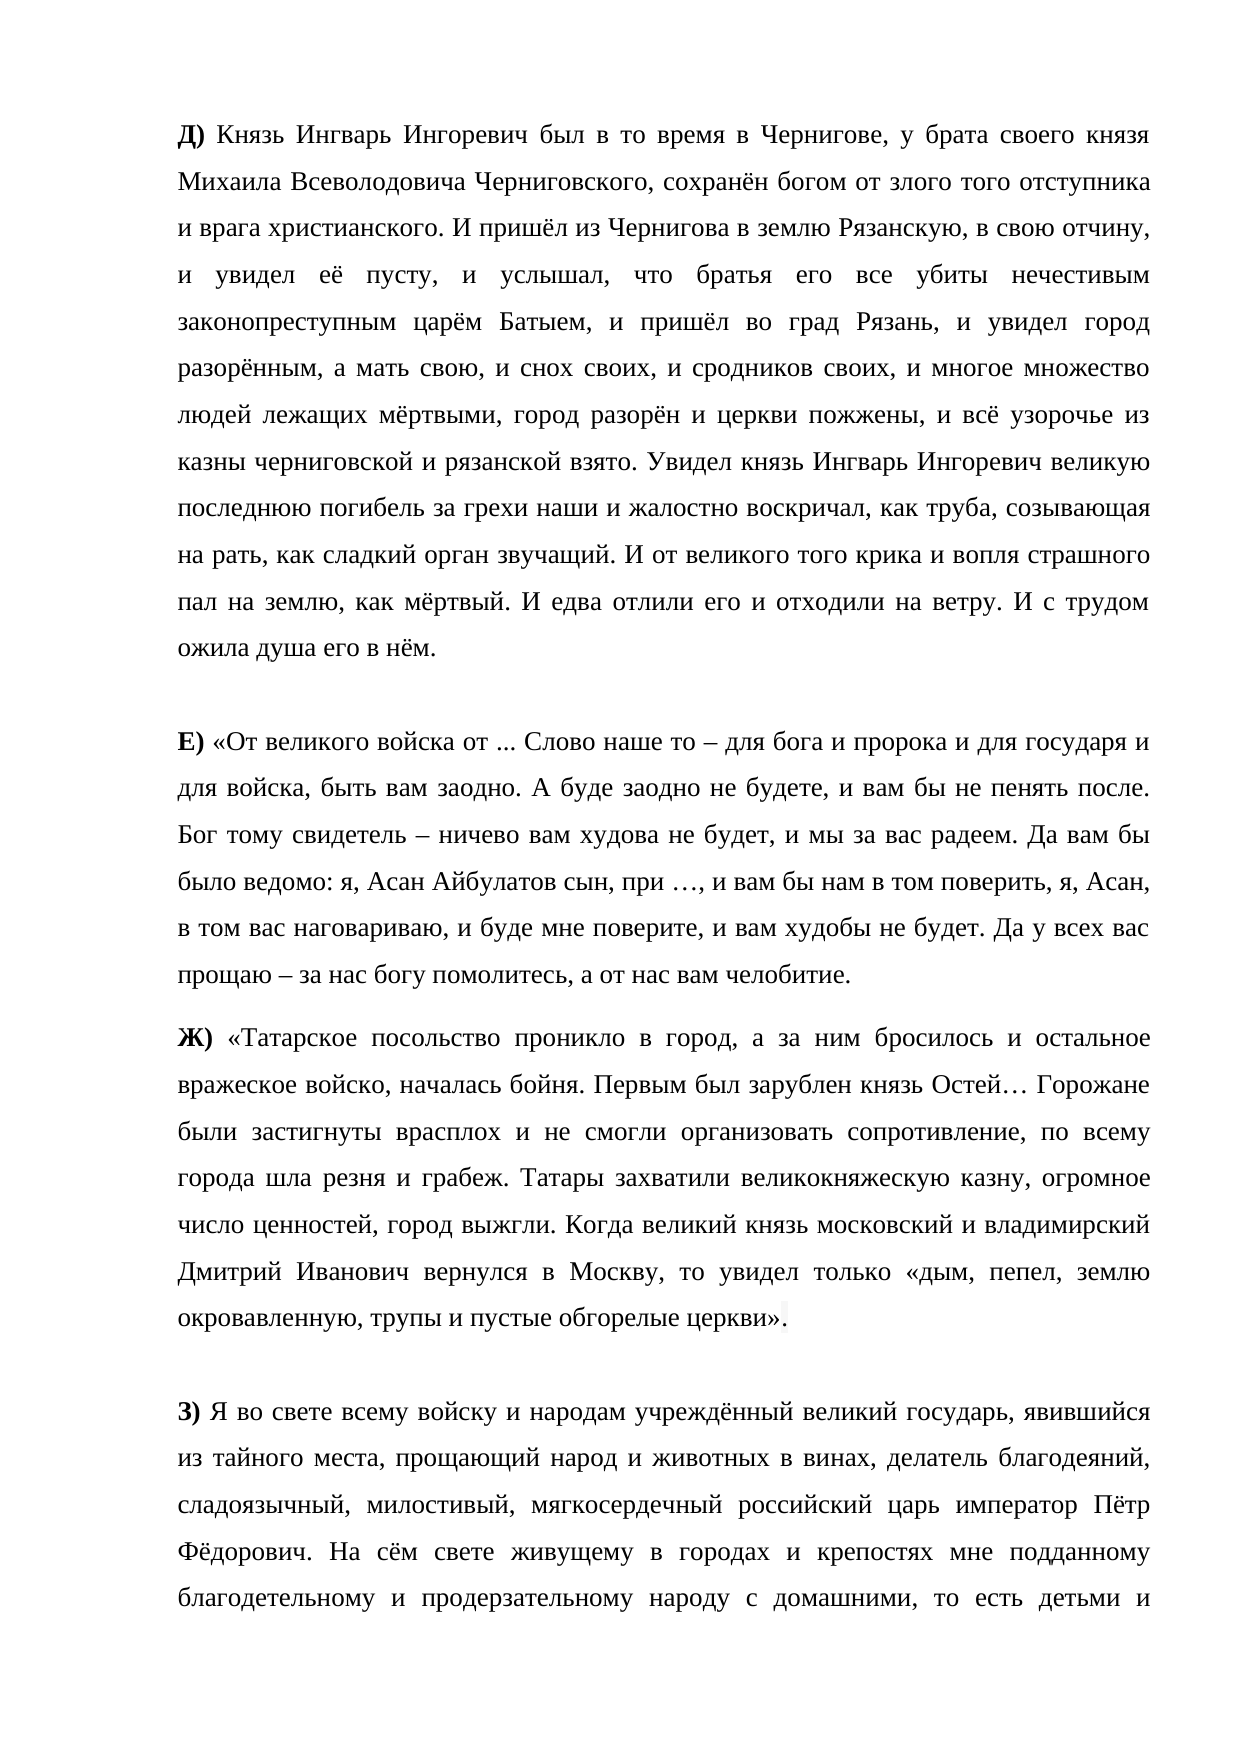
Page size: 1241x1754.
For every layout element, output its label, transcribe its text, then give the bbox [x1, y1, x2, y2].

text Д) Князь Ингварь Ингоревич был в то время в Чернигове, у брата своего князя Михаила Всеволодовича Черниговского, сохранён богом от злого того отступника и врага христианского. И пришёл из Чернигова в землю Рязанскую, в свою отчину, и увидел её пусту, и услышал, что братья его все убиты нечестивым законопреступным царём Батыем, и пришёл во град Рязань, и увидел город разорённым, а мать свою, и снох своих, и сродников своих, и многое множество людей лежащих мёртвыми, город разорён и церкви пожжены, и всё узорочье из казны черниговской и рязанской взято. Увидел князь Ингварь Ингоревич великую последнюю погибель за грехи наши и жалостно воскричал, как труба, созывающая на рать, как сладкий орган звучащий. И от великого того крика и вопля страшного пал на землю, как мёртвый. И едва отлили его и отходили на ветру. И с трудом ожила душа его в нём. [177, 118, 1152, 663]
text Е) «От великого войска от ... Слово наше то – для бога и пророка и для государя и для войска, быть вам заодно. А буде заодно не будете, и вам бы не пенять после. Бог тому свидетель – ничево вам худова не будет, и мы за вас радеем. Да вам бы было ведомо: я, Асан Айбулатов сын, при …, и вам бы нам в том поверить, я, Асан, в том вас наговариваю, и буде мне поверите, и вам худобы не будет. Да у всех вас прощаю – за нас богу помолитесь, а от нас вам челобитие. [177, 725, 1152, 989]
text Ж) «Татарское посольство проникло в город, а за ним бросилось и остальное вражеское войско, началась бойня. Первым был зарублен князь Остей… Горожане были застигнуты врасплох и не смогли организовать сопротивление, по всему города шла резня и грабеж. Татары захватили великокняжескую казну, огромное число ценностей, город выжгли. Когда великий князь московский и владимирский Дмитрий Иванович вернулся в Москву, то увидел только «дым, пепел, землю окровавленную, трупы и пустые обгорелые церкви». [177, 1021, 1152, 1333]
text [177, 1395, 1152, 1613]
